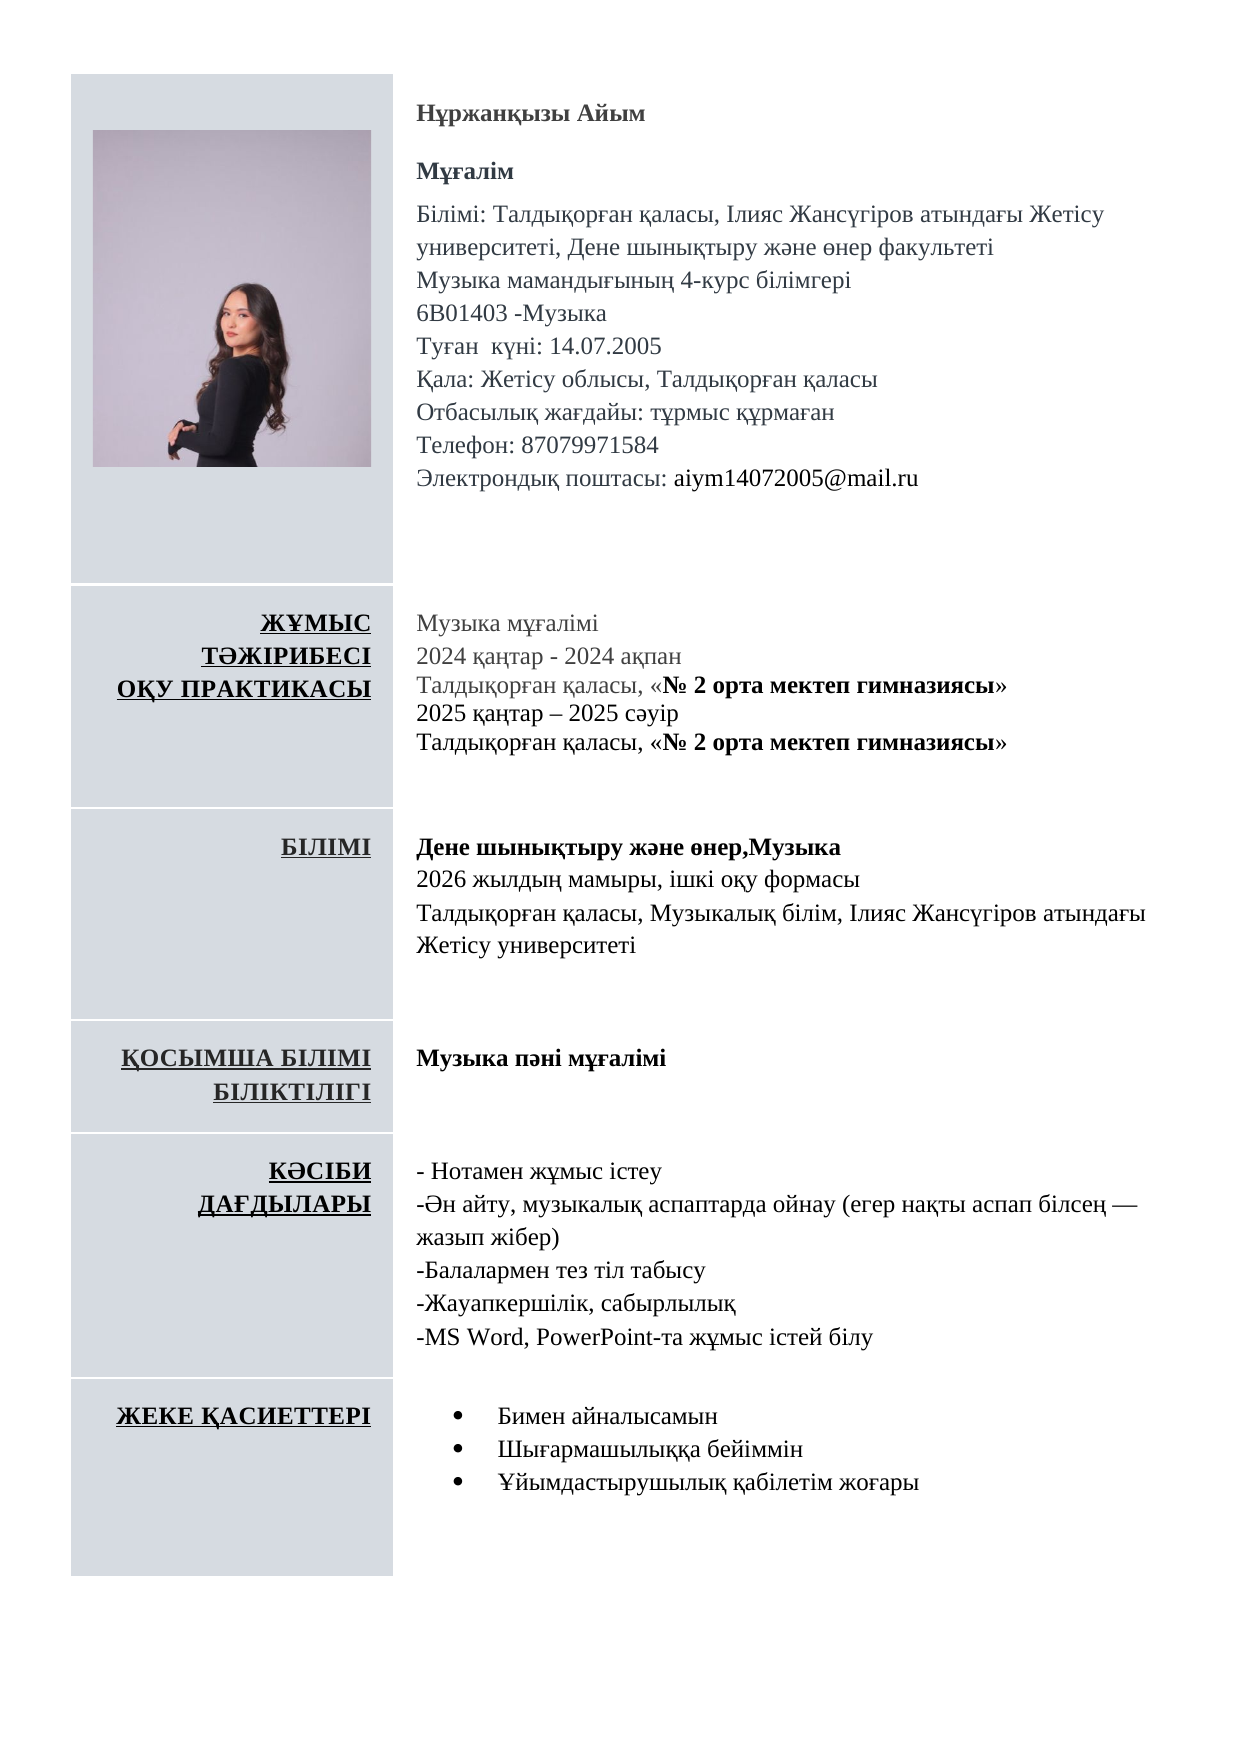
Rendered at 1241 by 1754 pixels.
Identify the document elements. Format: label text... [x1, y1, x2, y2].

table_cell Музыка мұғалімі 2024 қаңтар - 2024 ақпан Талдықорған қаласы, «№ 2 орта мектеп гимназиясы» 2025 қаңтар – 2025 сәуір Талдықорған қаласы, «№ 2 орта мектеп гимназиясы» [395, 586, 1194, 807]
table_cell ЖҰМЫС ТӘЖІРИБЕСІ ОҚУ ПРАКТИКАСЫ [71, 586, 393, 807]
table_cell Бимен айналысамын Шығармашылыққа бейіммін Ұйымдастырушылық қабілетім жоғары [395, 1379, 1194, 1576]
table_header [71, 74, 393, 583]
table_header Нұржанқызы Айым Мұғалім Білімі: Талдықорған қаласы, Ілияс Жансүгіров атындағы Жетісу университеті, Дене шынықтыру және өнер факультеті Музыка мамандығының 4-курс білімгері 6B01403 -Музыка Туған күні: 14.07.2005 Қала: Жетісу облысы, Талдықорған қаласы Отбасылық жағдайы: тұрмыс құрмаған Телефон: 87079971584 Электрондық поштасы: aiym14072005@mail.ru [395, 76, 1194, 583]
table_cell ЖЕКЕ ҚАСИЕТТЕРІ [71, 1379, 393, 1576]
table_cell ҚОСЫМША БІЛІМІ БІЛІКТІЛІГІ [71, 1021, 393, 1132]
table_cell КӘСІБИ ДАҒДЫЛАРЫ [71, 1134, 393, 1377]
table_cell Музыка пәні мұғалімі [395, 1021, 1194, 1132]
table_cell БІЛІМІ [71, 809, 393, 1019]
picture [92, 130, 372, 467]
table_cell Дене шынықтыру және өнер,Музыка 2026 жылдың мамыры, ішкі оқу формасы Талдықорған қаласы, Музыкалық білім, Ілияс Жансүгіров атындағы Жетісу университеті [395, 809, 1194, 1019]
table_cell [395, 1134, 1194, 1377]
